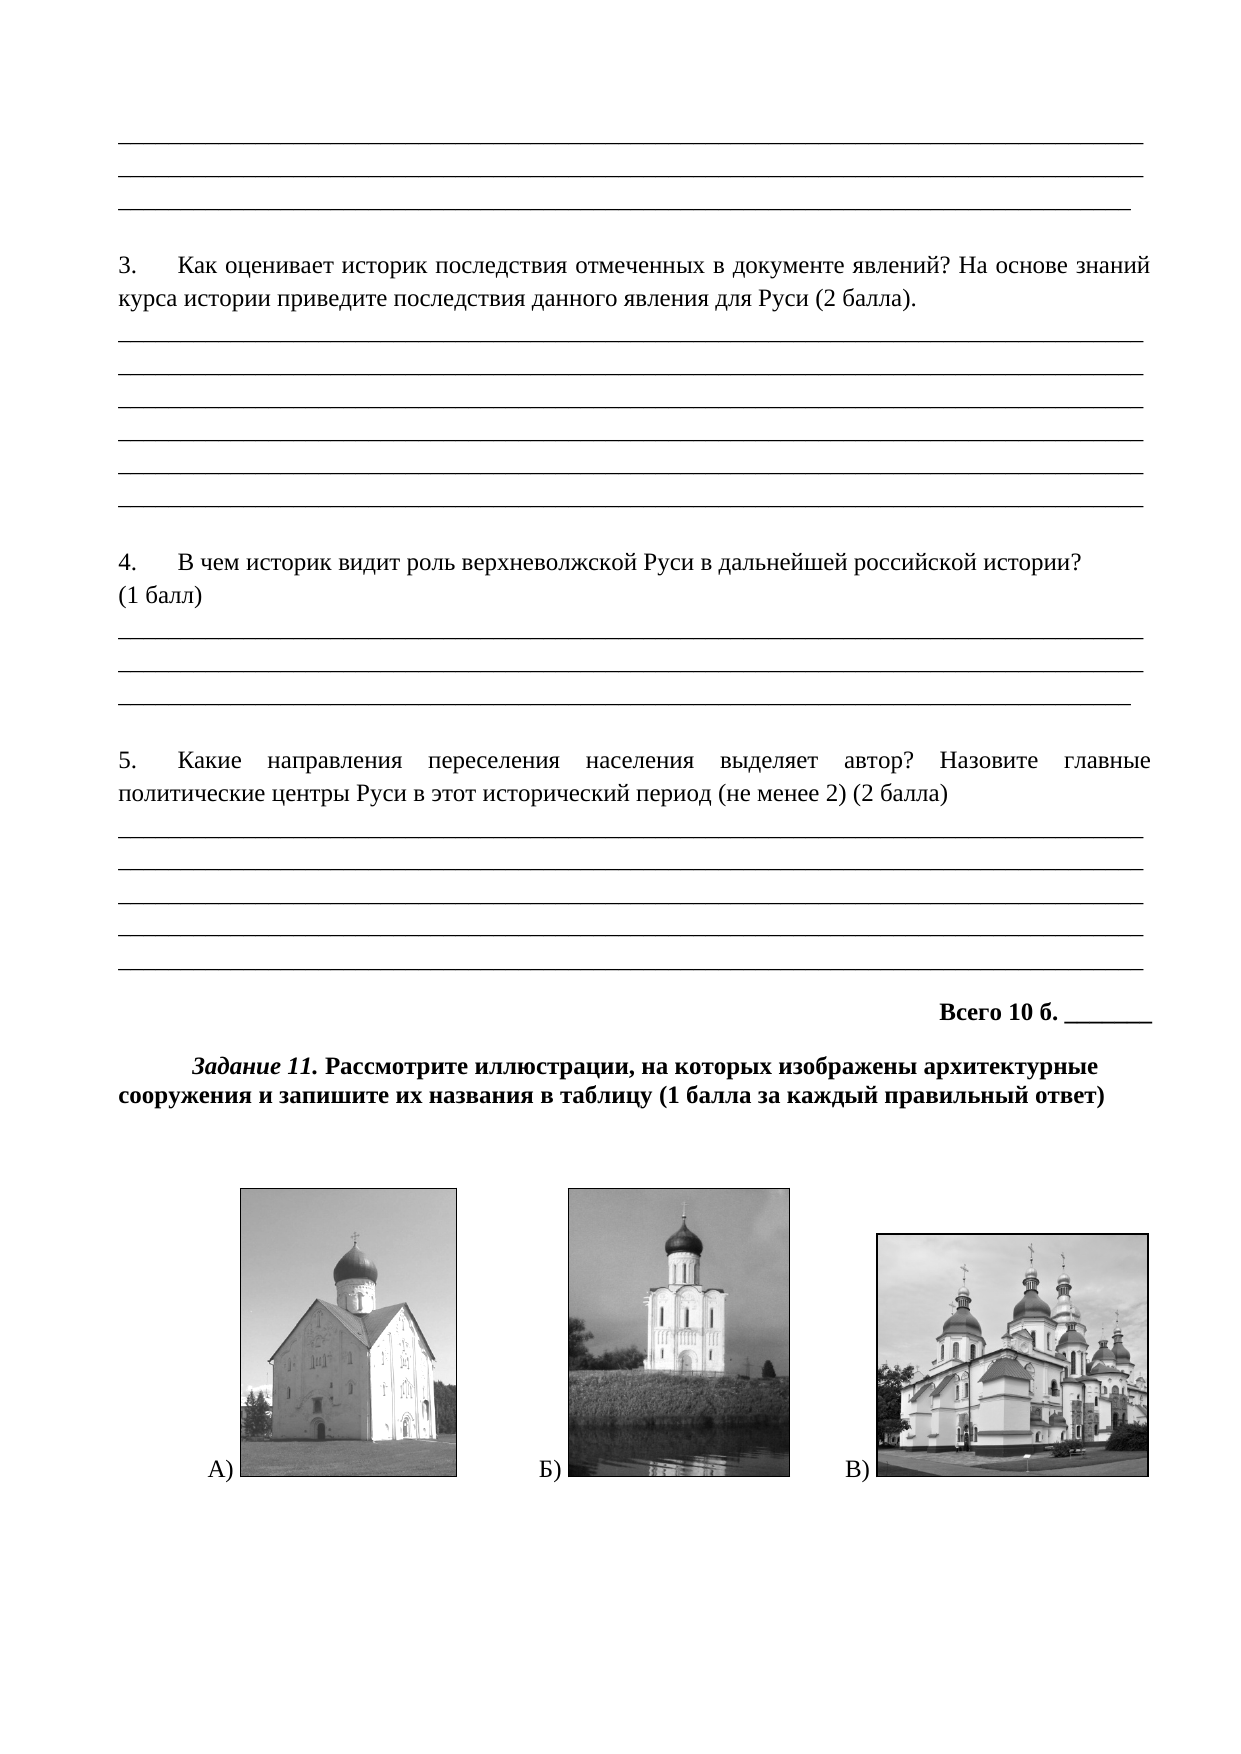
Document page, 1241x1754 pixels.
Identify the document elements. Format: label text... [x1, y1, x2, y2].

list Как оценивает историк последствия отмеченных в документе явлений? На основе знаний курса истории приведите последствия данного явления для Руси (2 балла). [118, 250, 1152, 312]
list _________________________________________________________________________________ [118, 184, 1152, 213]
text Задание 11. Рассмотрите иллюстрации, на которых изображены архитектурные сооружения и запишите их названия в таблицу (1 балла за каждый правильный ответ) [118, 1051, 1152, 1109]
list В чем историк видит роль верхневолжской Руси в дальнейшей российской истории? [118, 547, 1152, 576]
table_header А) [166, 1163, 498, 1512]
list ____________________________________________________________________________________________________________________________________________________________________________________________________________________________________________________________________________________________________________________________________________________________________________________________________________________________________________________________________________________________________________ [118, 316, 1152, 510]
list _____________________________________________________________________________________________________________________________________________________________________________________________________________________________________________________ [118, 613, 1152, 708]
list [118, 118, 1152, 180]
table_header В) [831, 1163, 1163, 1512]
list Какие направления переселения населения выделяет автор? Назовите главные политические центры Руси в этот исторический период (не менее 2) (2 балла) [118, 746, 1152, 807]
list (1 балл) [118, 580, 1152, 609]
text Всего 10 б. _______ [118, 997, 1152, 1026]
table_header Б) [498, 1163, 831, 1512]
